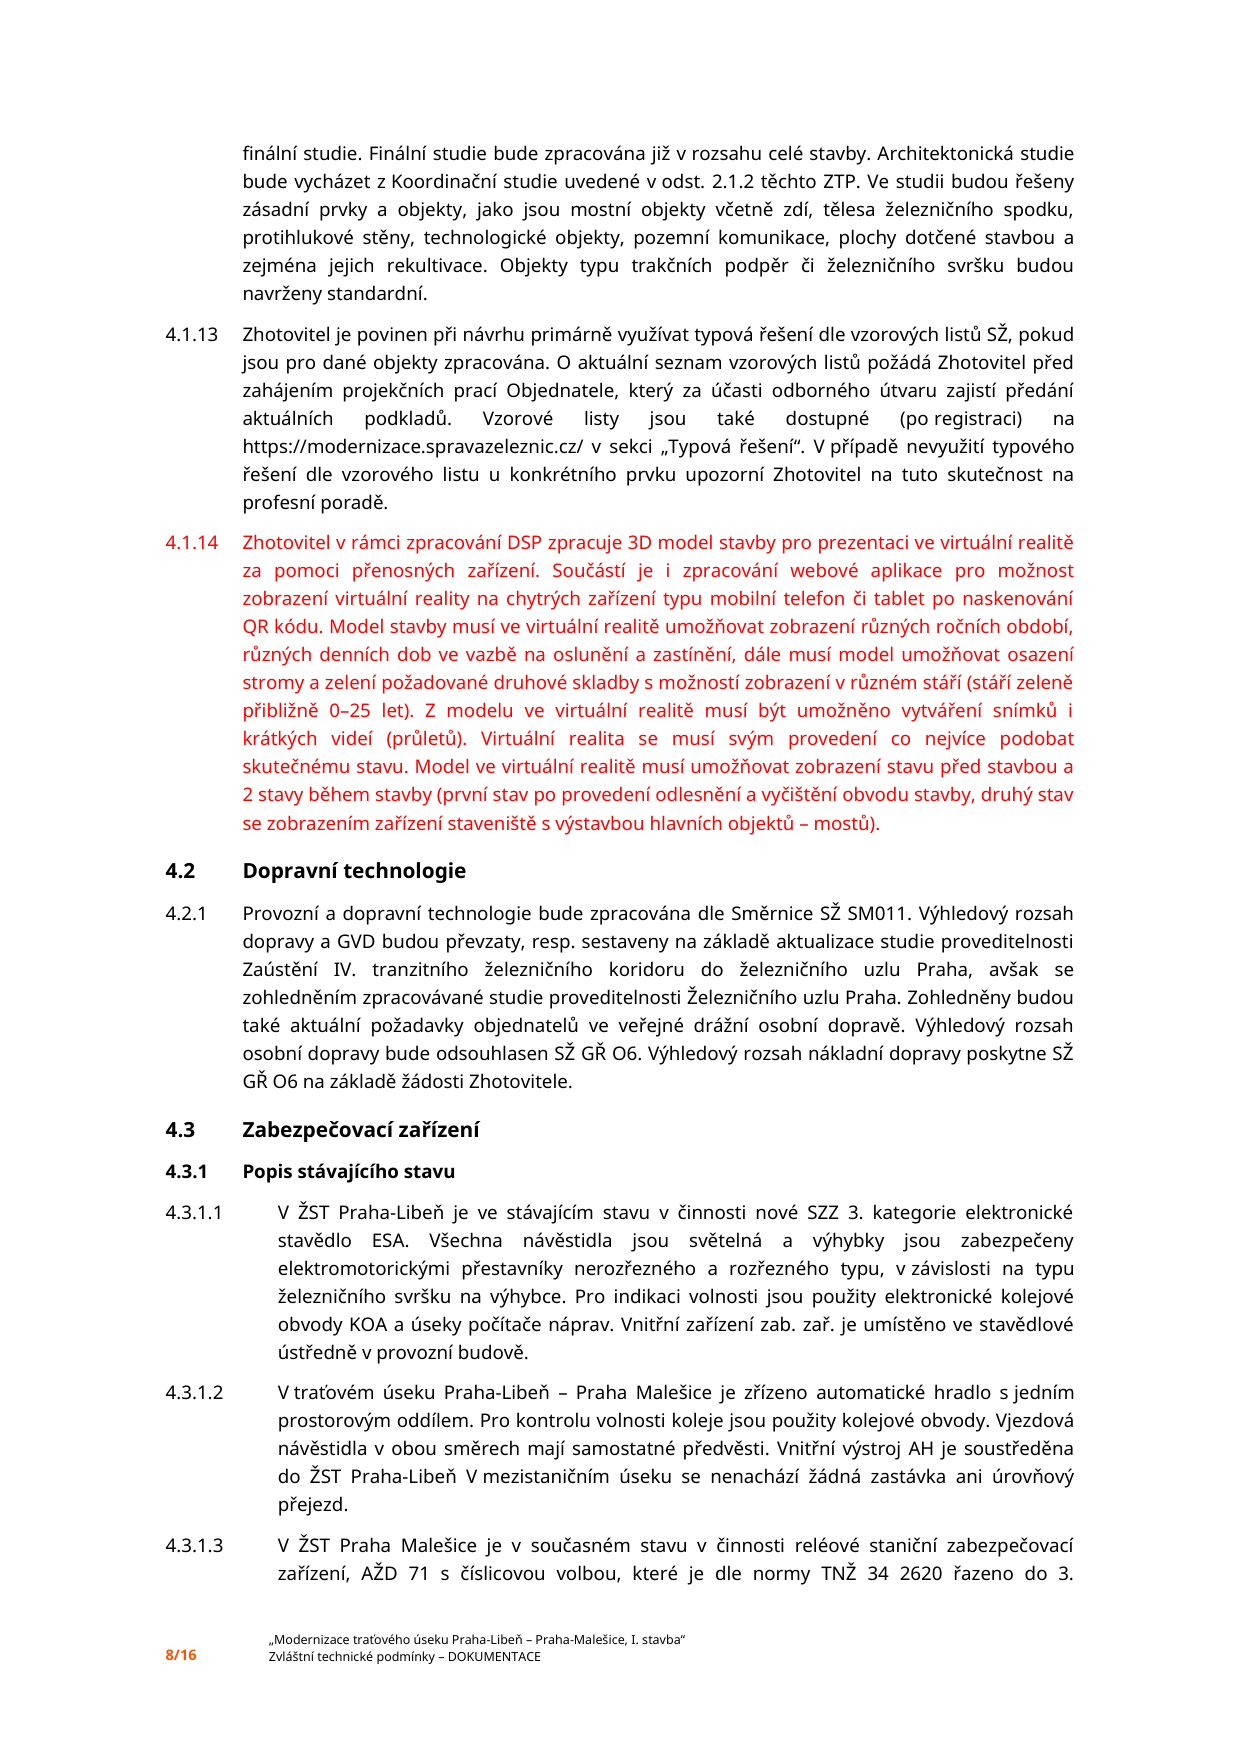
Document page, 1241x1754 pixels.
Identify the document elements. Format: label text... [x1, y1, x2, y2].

text Dopravní technologie [165, 857, 1075, 885]
text V traťovém úseku Praha-Libeň – Praha Malešice je zřízeno automatické hradlo s jedním prostorovým oddílem. Pro kontrolu volnosti koleje jsou použity kolejové obvody. Vjezdová návěstidla v obou směrech mají samostatné předvěsti. Vnitřní výstroj AH je soustředěna do ŽST Praha-Libeň V mezistaničním úseku se nenachází žádná zastávka ani úrovňový přejezd. [165, 1380, 1075, 1517]
text V ŽST Praha-Libeň je ve stávajícím stavu v činnosti nové SZZ 3. kategorie elektronické stavědlo ESA. Všechna návěstidla jsou světelná a výhybky jsou zabezpečeny elektromotorickými přestavníky nerozřezného a rozřezného typu, v závislosti na typu železničního svršku na výhybce. Pro indikaci volnosti jsou použity elektronické kolejové obvody KOA a úseky počítače náprav. Vnitřní zařízení zab. zař. je umístěno ve stavědlové ústředně v provozní budově. [165, 1199, 1075, 1365]
text Provozní a dopravní technologie bude zpracována dle Směrnice SŽ SM011. Výhledový rozsah dopravy a GVD budou převzaty, resp. sestaveny na základě aktualizace studie proveditelnosti Zaústění IV. tranzitního železničního koridoru do železničního uzlu Praha, avšak se zohledněním zpracovávané studie proveditelnosti Železničního uzlu Praha. Zohledněny budou také aktuální požadavky objednatelů ve veřejné drážní osobní dopravě. Výhledový rozsah osobní dopravy bude odsouhlasen SŽ GŘ O6. Výhledový rozsah nákladní dopravy poskytne SŽ GŘ O6 na základě žádosti Zhotovitele. [165, 900, 1075, 1094]
text Zabezpečovací zařízení [165, 1115, 1075, 1143]
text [165, 1532, 1075, 1586]
text Zhotovitel v rámci zpracování DSP zpracuje 3D model stavby pro prezentaci ve virtuální realitě za pomoci přenosných zařízení. Součástí je i zpracování webové aplikace pro možnost zobrazení virtuální reality na chytrých zařízení typu mobilní telefon či tablet po naskenování QR kódu. Model stavby musí ve virtuální realitě umožňovat zobrazení různých ročních období, různých denních dob ve vazbě na oslunění a zastínění, dále musí model umožňovat osazení stromy a zelení požadované druhové skladby s možností zobrazení v různém stáří (stáří zeleně přibližně 0–25 let). Z modelu ve virtuální realitě musí být umožněno vytváření snímků i krátkých videí (průletů). Virtuální realita se musí svým provedení co nejvíce podobat skutečnému stavu. Model ve virtuální realitě musí umožňovat zobrazení stavu před stavbou a 2 stavy během stavby (první stav po provedení odlesnění a vyčištění obvodu stavby, druhý stav se zobrazením zařízení staveniště s výstavbou hlavních objektů – mostů). [165, 529, 1075, 835]
text Popis stávajícího stavu [165, 1158, 1075, 1184]
text Zhotovitel je povinen při návrhu primárně využívat typová řešení dle vzorových listů SŽ, pokud jsou pro dané objekty zpracována. O aktuální seznam vzorových listů požádá Zhotovitel před zahájením projekčních prací Objednatele, který za účasti odborného útvaru zajistí předání aktuálních podkladů. Vzorové listy jsou také dostupné (po registraci) na https://modernizace.spravazeleznic.cz/ v sekci „Typová řešení“. V případě nevyužití typového řešení dle vzorového listu u konkrétního prvku upozorní Zhotovitel na tuto skutečnost na profesní poradě. [165, 321, 1075, 514]
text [165, 140, 1075, 306]
